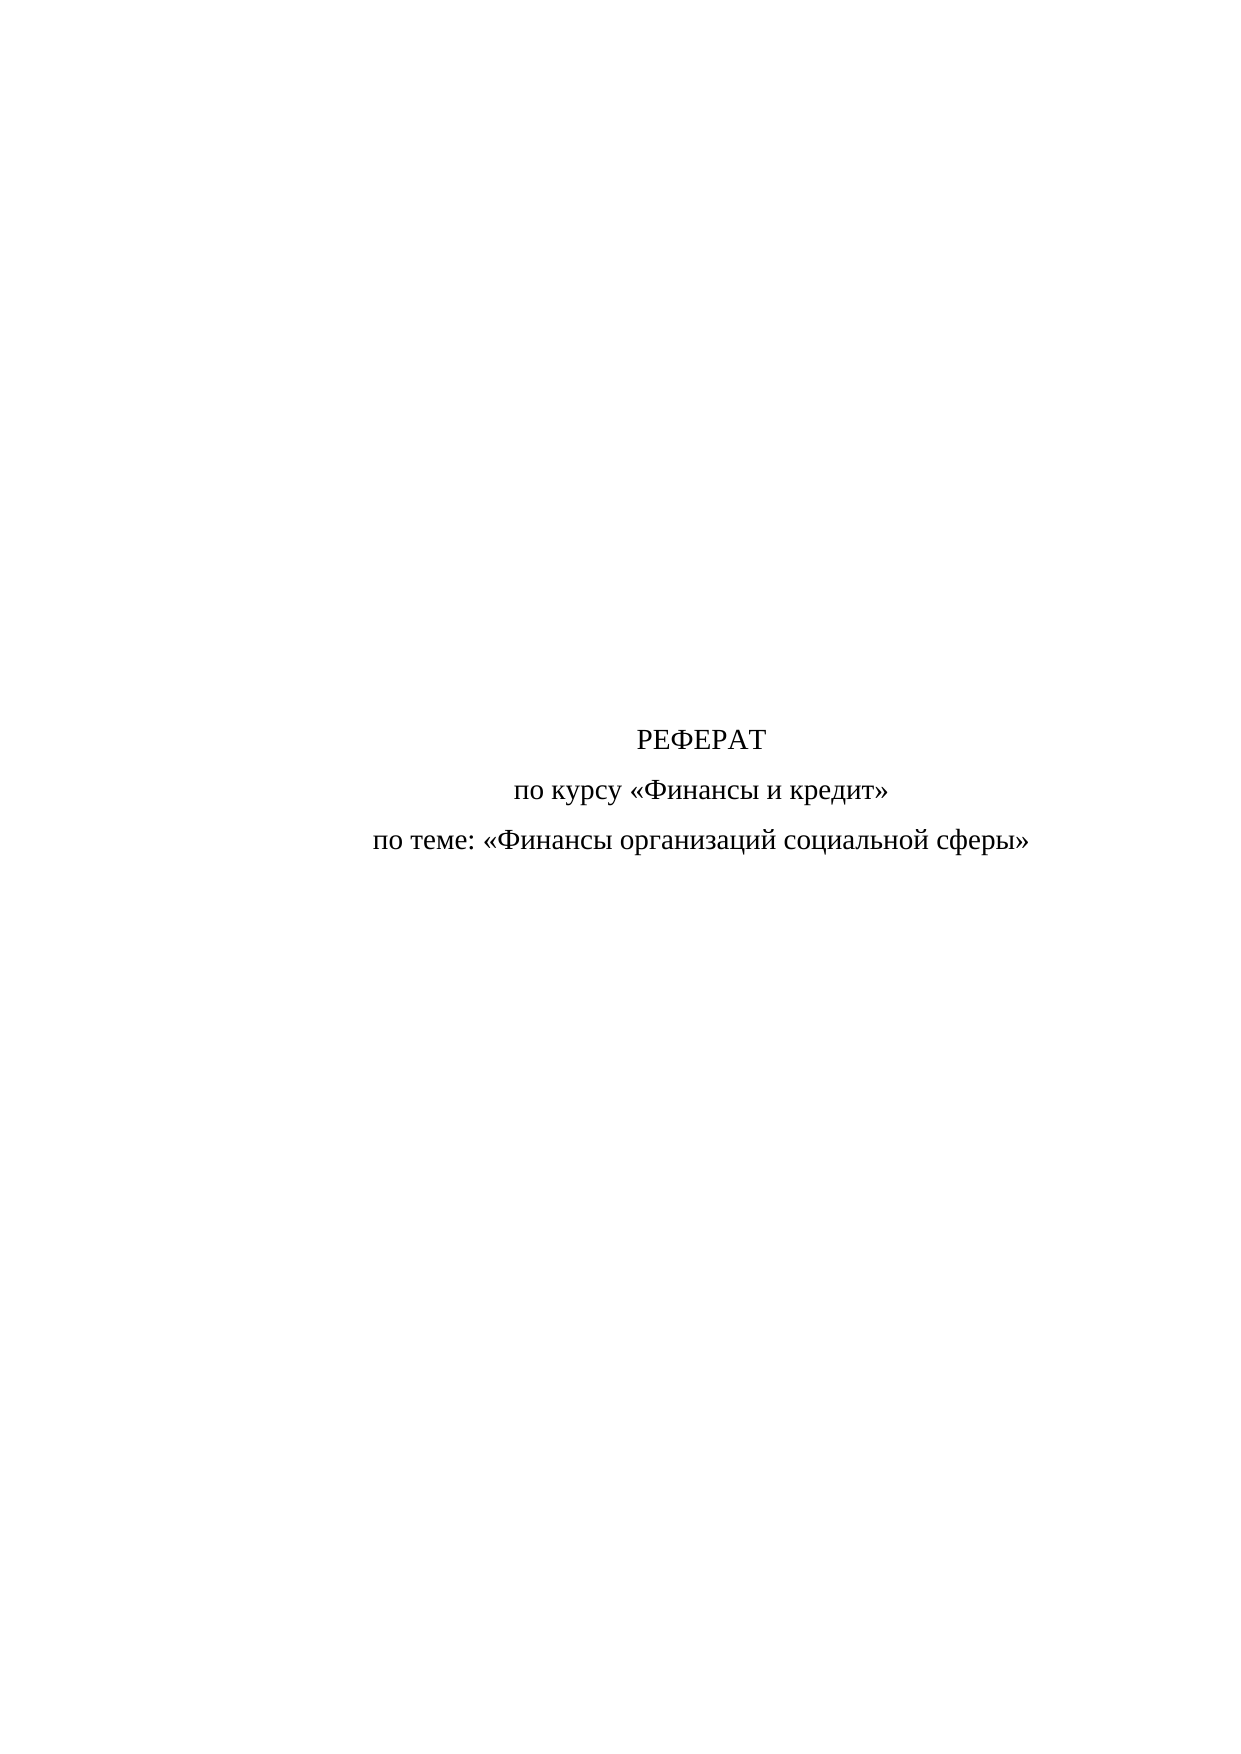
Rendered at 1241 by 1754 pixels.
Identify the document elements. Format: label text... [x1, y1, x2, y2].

text по теме: «Финансы организаций социальной сферы» [177, 822, 1152, 856]
text по курсу «Финансы и кредит» [177, 772, 1152, 806]
text РЕФЕРАТ [177, 722, 1152, 755]
